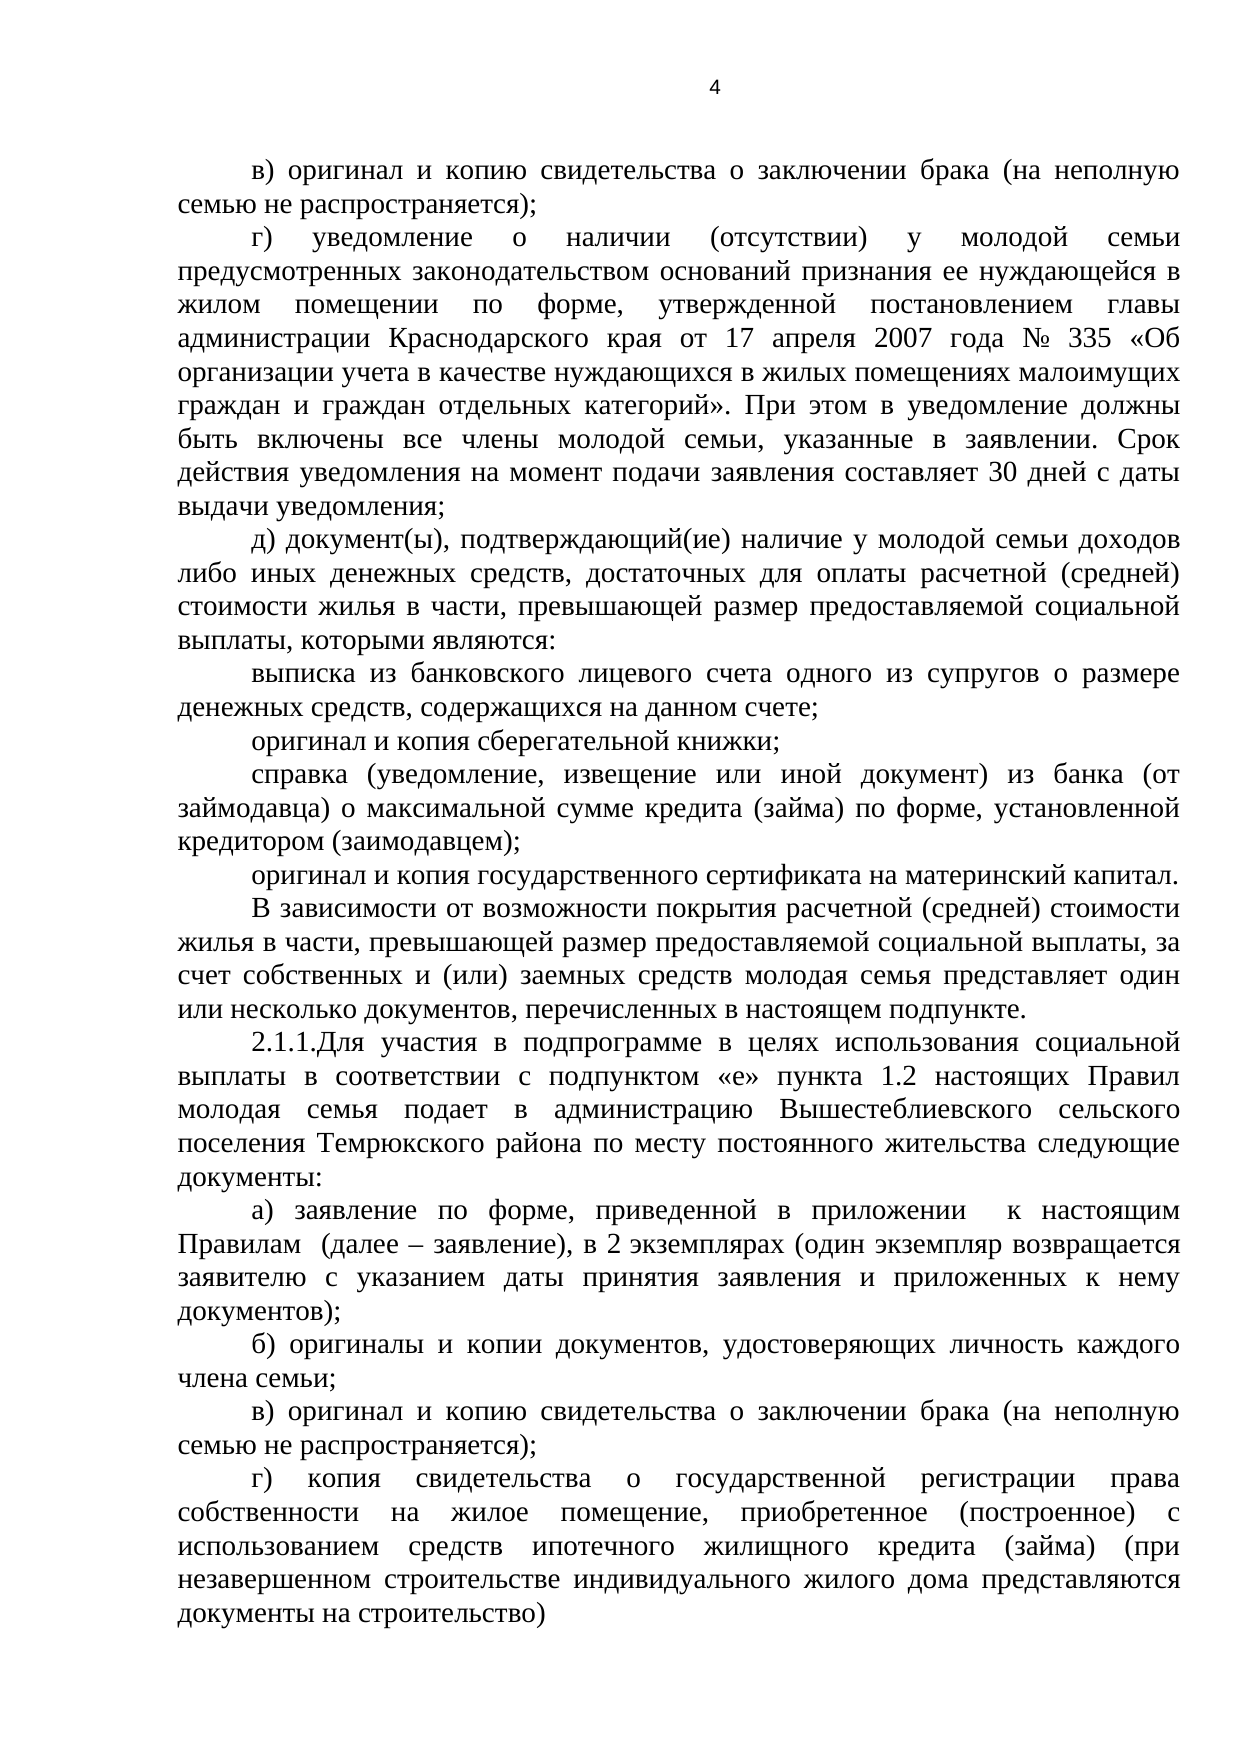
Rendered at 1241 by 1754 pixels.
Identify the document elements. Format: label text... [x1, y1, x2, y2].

text В зависимости от возможности покрытия расчетной (средней) стоимости жилья в части, превышающей размер предоставляемой социальной выплаты, за счет собственных и (или) заемных средств молодая семья представляет один или несколько документов, перечисленных в настоящем подпункте. [177, 890, 1181, 1024]
text выписка из банковского лицевого счета одного из супругов о размере денежных средств, содержащихся на данном счете; [177, 656, 1181, 723]
text в) оригинал и копию свидетельства о заключении брака (на неполную семью не распространяется); [177, 1393, 1181, 1461]
text б) оригиналы и копии документов, удостоверяющих личность каждого члена семьи; [177, 1326, 1181, 1393]
text а) заявление по форме, приведенной в приложении к настоящим Правилам (далее – заявление), в 2 экземплярах (один экземпляр возвращается заявителю с указанием даты принятия заявления и приложенных к нему документов); [177, 1192, 1181, 1326]
text оригинал и копия государственного сертификата на материнский капитал. [177, 857, 1181, 890]
text г) копия свидетельства о государственной регистрации права собственности на жилое помещение, приобретенное (построенное) с использованием средств ипотечного жилищного кредита (займа) (при незавершенном строительстве индивидуального жилого дома представляются документы на строительство) [177, 1461, 1181, 1628]
text д) документ(ы), подтверждающий(ие) наличие у молодой семьи доходов либо иных денежных средств, достаточных для оплаты расчетной (средней) стоимости жилья в части, превышающей размер предоставляемой социальной выплаты, которыми являются: [177, 521, 1181, 656]
text справка (уведомление, извещение или иной документ) из банка (от займодавца) о максимальной сумме кредита (займа) по форме, установленной кредитором (заимодавцем); [177, 756, 1181, 857]
text оригинал и копия сберегательной книжки; [177, 723, 1181, 756]
text 2.1.1.Для участия в подпрограмме в целях использования социальной выплаты в соответствии с подпунктом «е» пункта 1.2 настоящих Правил молодая семья подает в администрацию Вышестеблиевского сельского поселения Темрюкского района по месту постоянного жительства следующие документы: [177, 1024, 1181, 1192]
text г) уведомление о наличии (отсутствии) у молодой семьи предусмотренных законодательством оснований признания ее нуждающейся в жилом помещении по форме, утвержденной постановлением главы администрации Краснодарского края от 17 апреля 2007 года № 335 «Об организации учета в качестве нуждающихся в жилых помещениях малоимущих граждан и граждан отдельных категорий». При этом в уведомление должны быть включены все члены молодой семьи, указанные в заявлении. Срок действия уведомления на момент подачи заявления составляет 30 дней с даты выдачи уведомления; [177, 219, 1181, 521]
text в) оригинал и копию свидетельства о заключении брака (на неполную семью не распространяется); [177, 152, 1181, 219]
